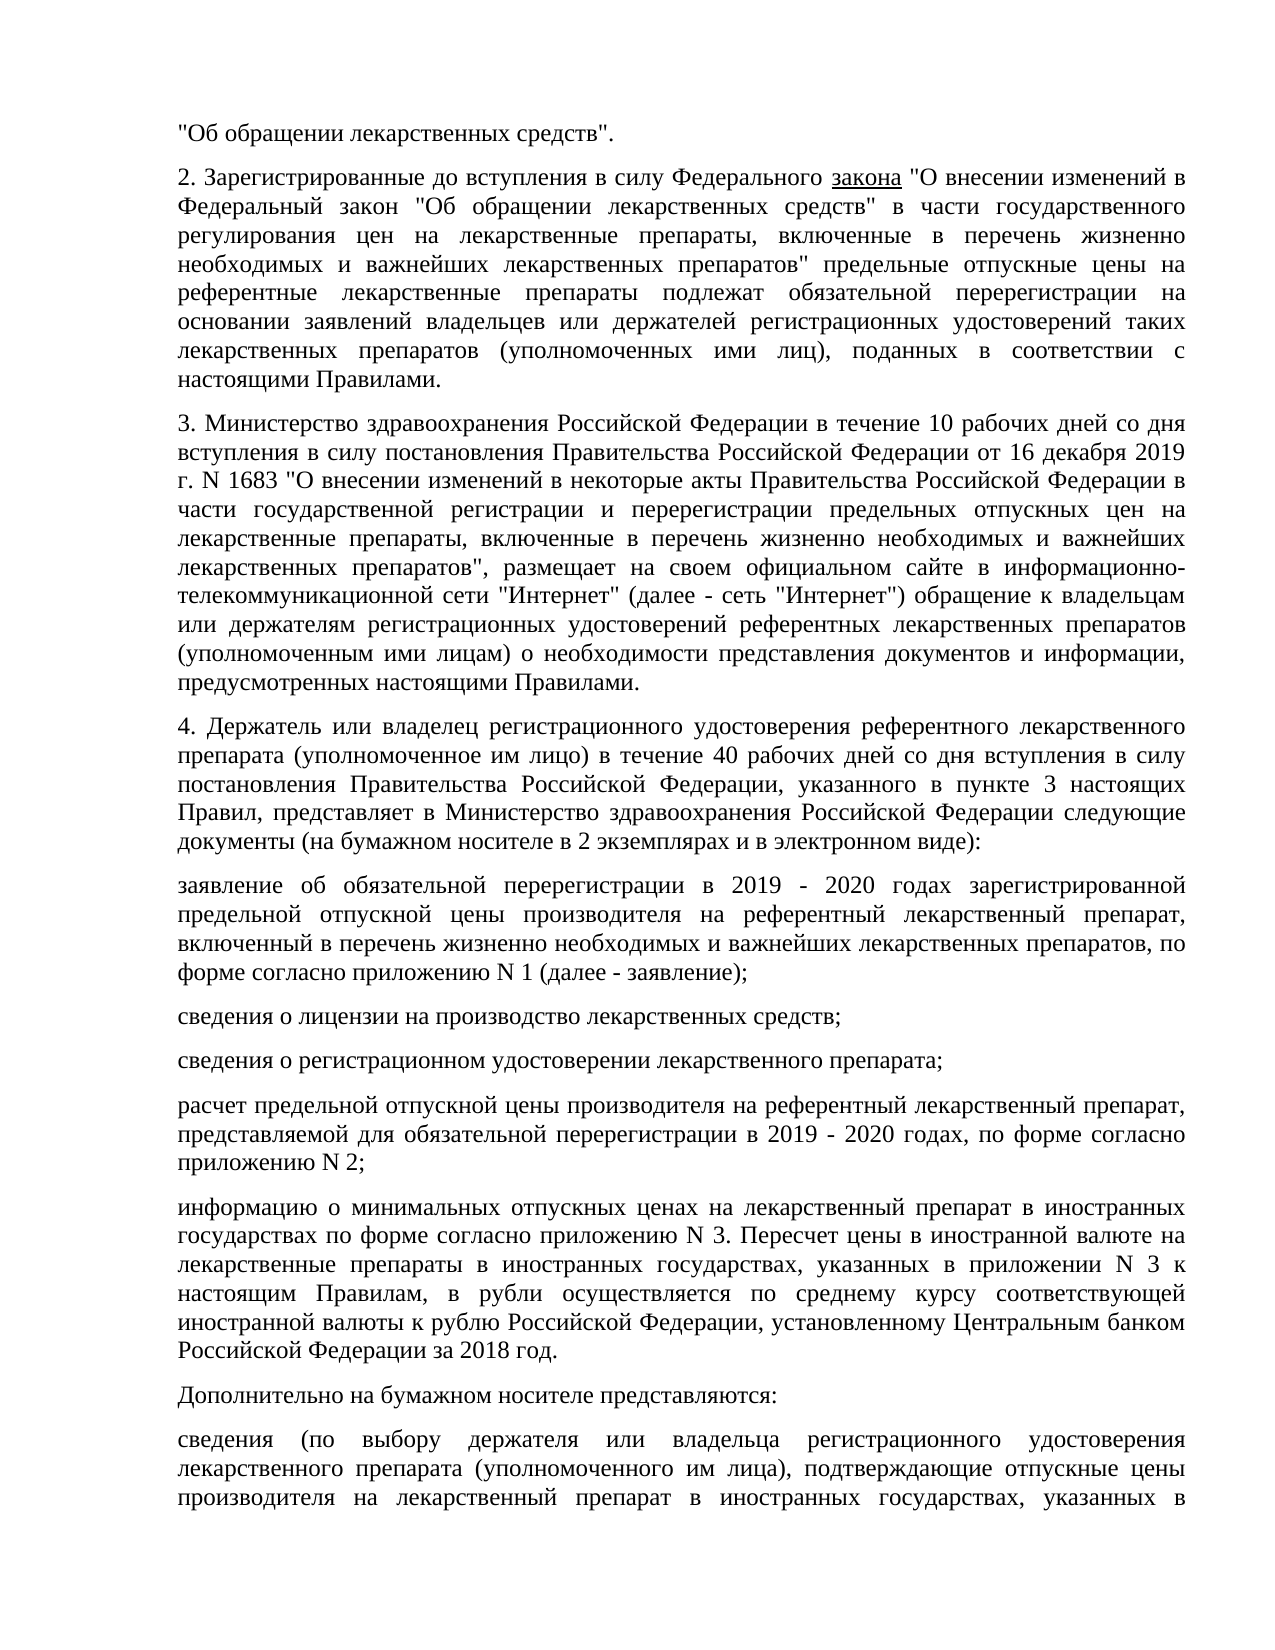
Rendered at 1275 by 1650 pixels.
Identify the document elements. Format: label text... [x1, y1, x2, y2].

text информацию о минимальных отпускных ценах на лекарственный препарат в иностранных государствах по форме согласно приложению N 3. Пересчет цены в иностранной валюте на лекарственные препараты в иностранных государствах, указанных в приложении N 3 к настоящим Правилам, в рубли осуществляется по среднему курсу соответствующей иностранной валюты к рублю Российской Федерации, установленному Центральным банком Российской Федерации за 2018 год. [177, 1192, 1186, 1364]
text расчет предельной отпускной цены производителя на референтный лекарственный препарат, представляемой для обязательной перерегистрации в 2019 - 2020 годах, по форме согласно приложению N 2; [177, 1090, 1186, 1176]
text Дополнительно на бумажном носителе представляются: [177, 1380, 1186, 1409]
text 2. Зарегистрированные до вступления в силу Федерального закона "О внесении изменений в Федеральный закон "Об обращении лекарственных средств" в части государственного регулирования цен на лекарственные препараты, включенные в перечень жизненно необходимых и важнейших лекарственных препаратов" предельные отпускные цены на референтные лекарственные препараты подлежат обязательной перерегистрации на основании заявлений владельцев или держателей регистрационных удостоверений таких лекарственных препаратов (уполномоченных ими лиц), поданных в соответствии с настоящими Правилами. [177, 162, 1186, 392]
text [177, 118, 1186, 147]
text заявление об обязательной перерегистрации в 2019 - 2020 годах зарегистрированной предельной отпускной цены производителя на референтный лекарственный препарат, включенный в перечень жизненно необходимых и важнейших лекарственных препаратов, по форме согласно приложению N 1 (далее - заявление); [177, 871, 1186, 986]
text 3. Министерство здравоохранения Российской Федерации в течение 10 рабочих дней со дня вступления в силу постановления Правительства Российской Федерации от 16 декабря 2019 г. N 1683 "О внесении изменений в некоторые акты Правительства Российской Федерации в части государственной регистрации и перерегистрации предельных отпускных цен на лекарственные препараты, включенные в перечень жизненно необходимых и важнейших лекарственных препаратов", размещает на своем официальном сайте в информационно-телекоммуникационной сети "Интернет" (далее - сеть "Интернет") обращение к владельцам или держателям регистрационных удостоверений референтных лекарственных препаратов (уполномоченным ими лицам) о необходимости представления документов и информации, предусмотренных настоящими Правилами. [177, 408, 1186, 696]
text сведения о регистрационном удостоверении лекарственного препарата; [177, 1046, 1186, 1074]
text сведения о лицензии на производство лекарственных средств; [177, 1001, 1186, 1030]
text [177, 1424, 1186, 1511]
text 4. Держатель или владелец регистрационного удостоверения референтного лекарственного препарата (уполномоченное им лицо) в течение 40 рабочих дней со дня вступления в силу постановления Правительства Российской Федерации, указанного в пункте 3 настоящих Правил, представляет в Министерство здравоохранения Российской Федерации следующие документы (на бумажном носителе в 2 экземплярах и в электронном виде): [177, 711, 1186, 855]
